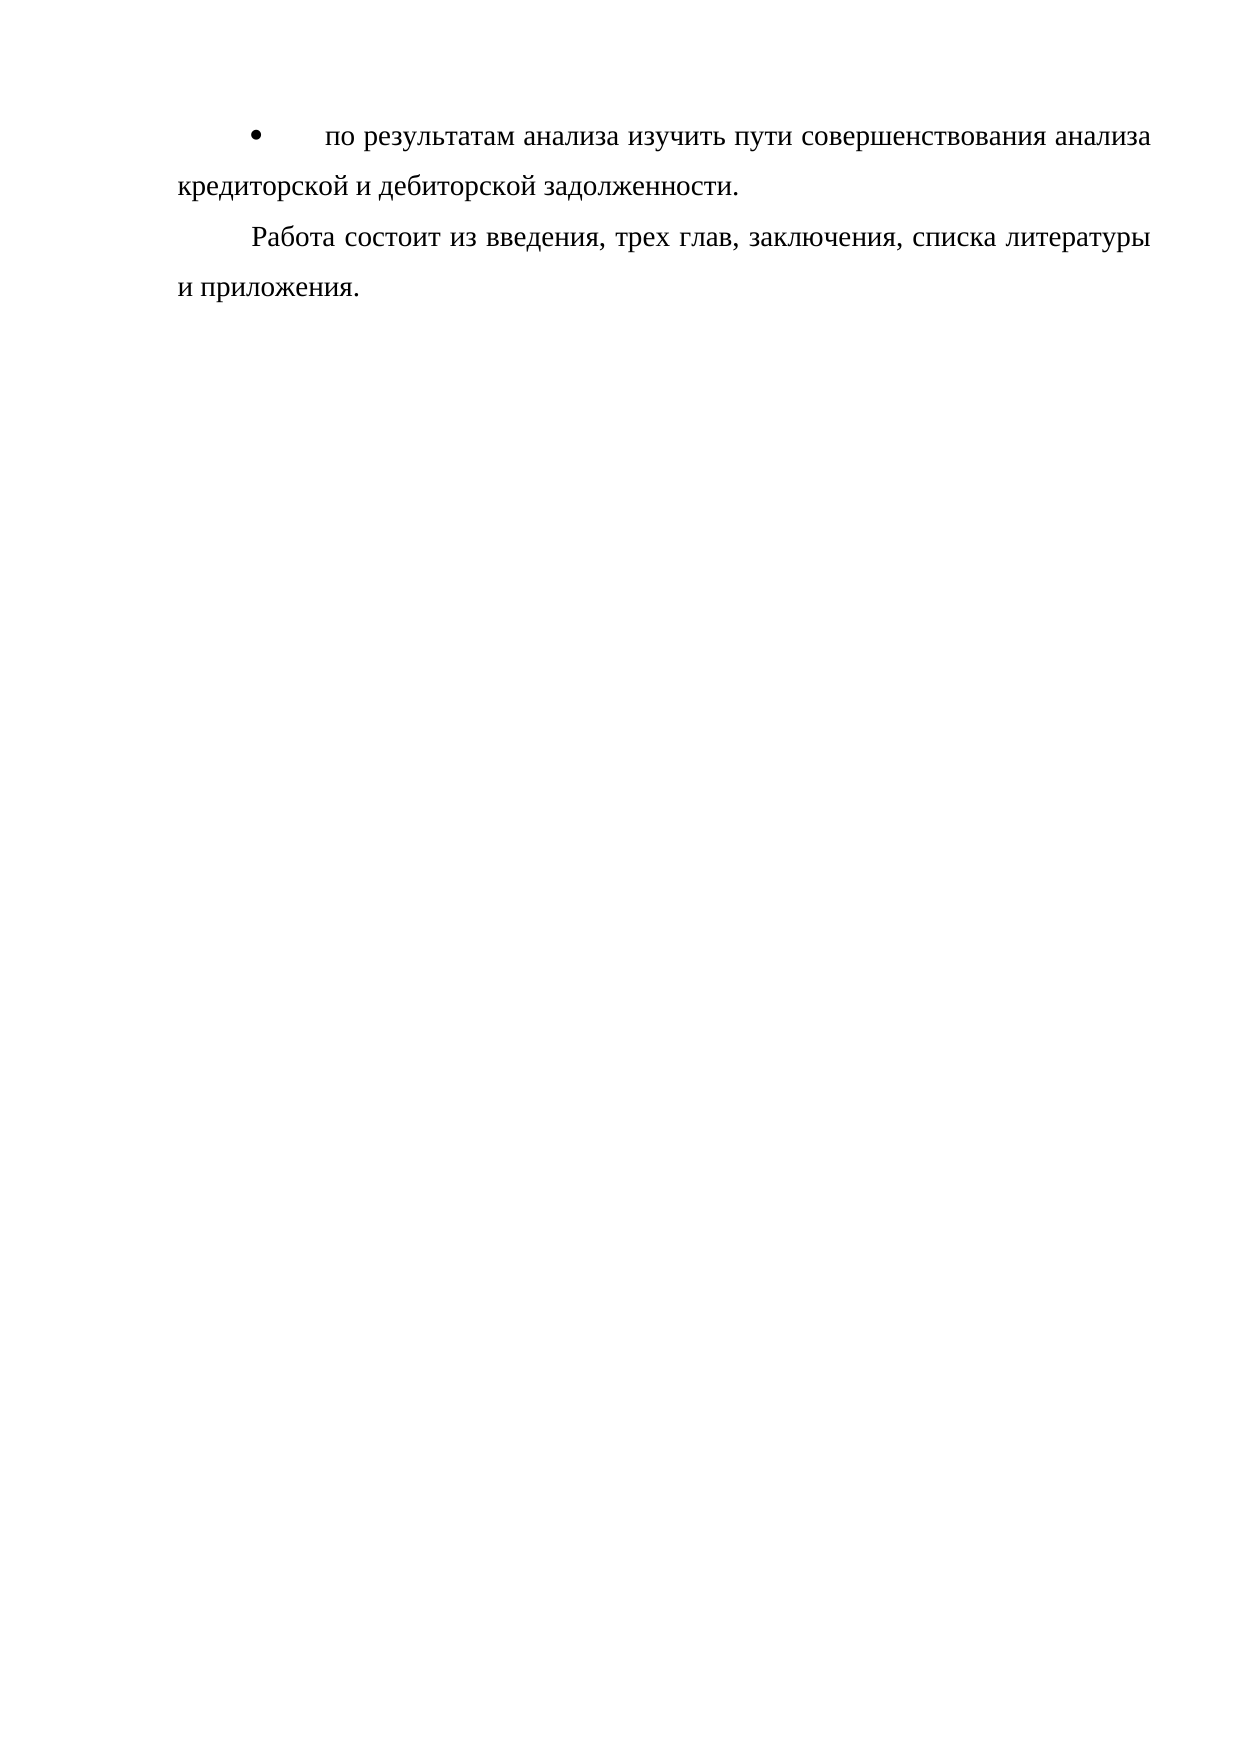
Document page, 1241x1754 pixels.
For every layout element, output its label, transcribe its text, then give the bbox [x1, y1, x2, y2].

text Работа состоит из введения, трех глав, заключения, списка литературы и приложения. [177, 219, 1152, 303]
list по результатам анализа изучить пути совершенствования анализа кредиторской и дебиторской задолженности. [177, 118, 1152, 202]
